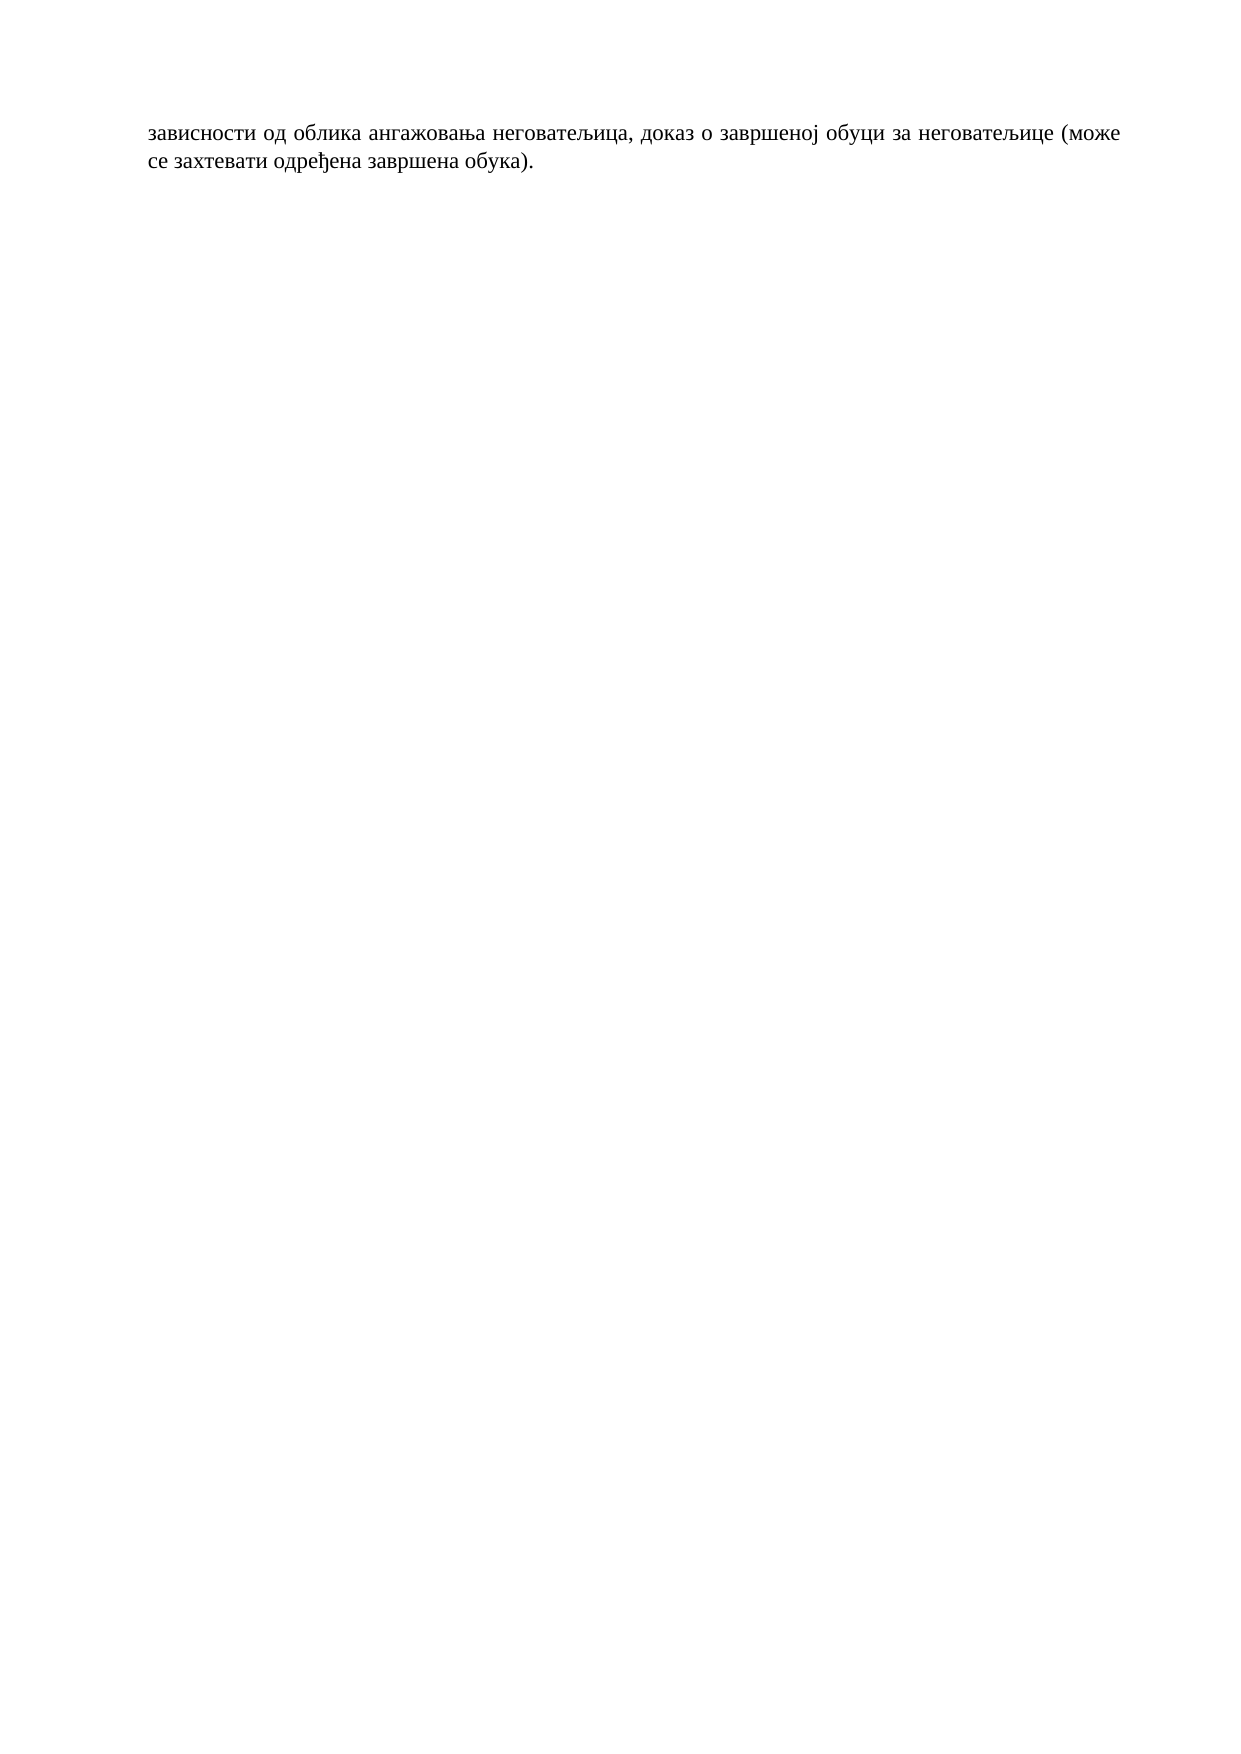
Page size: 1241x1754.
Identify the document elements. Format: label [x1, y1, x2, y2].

text [148, 118, 1122, 173]
